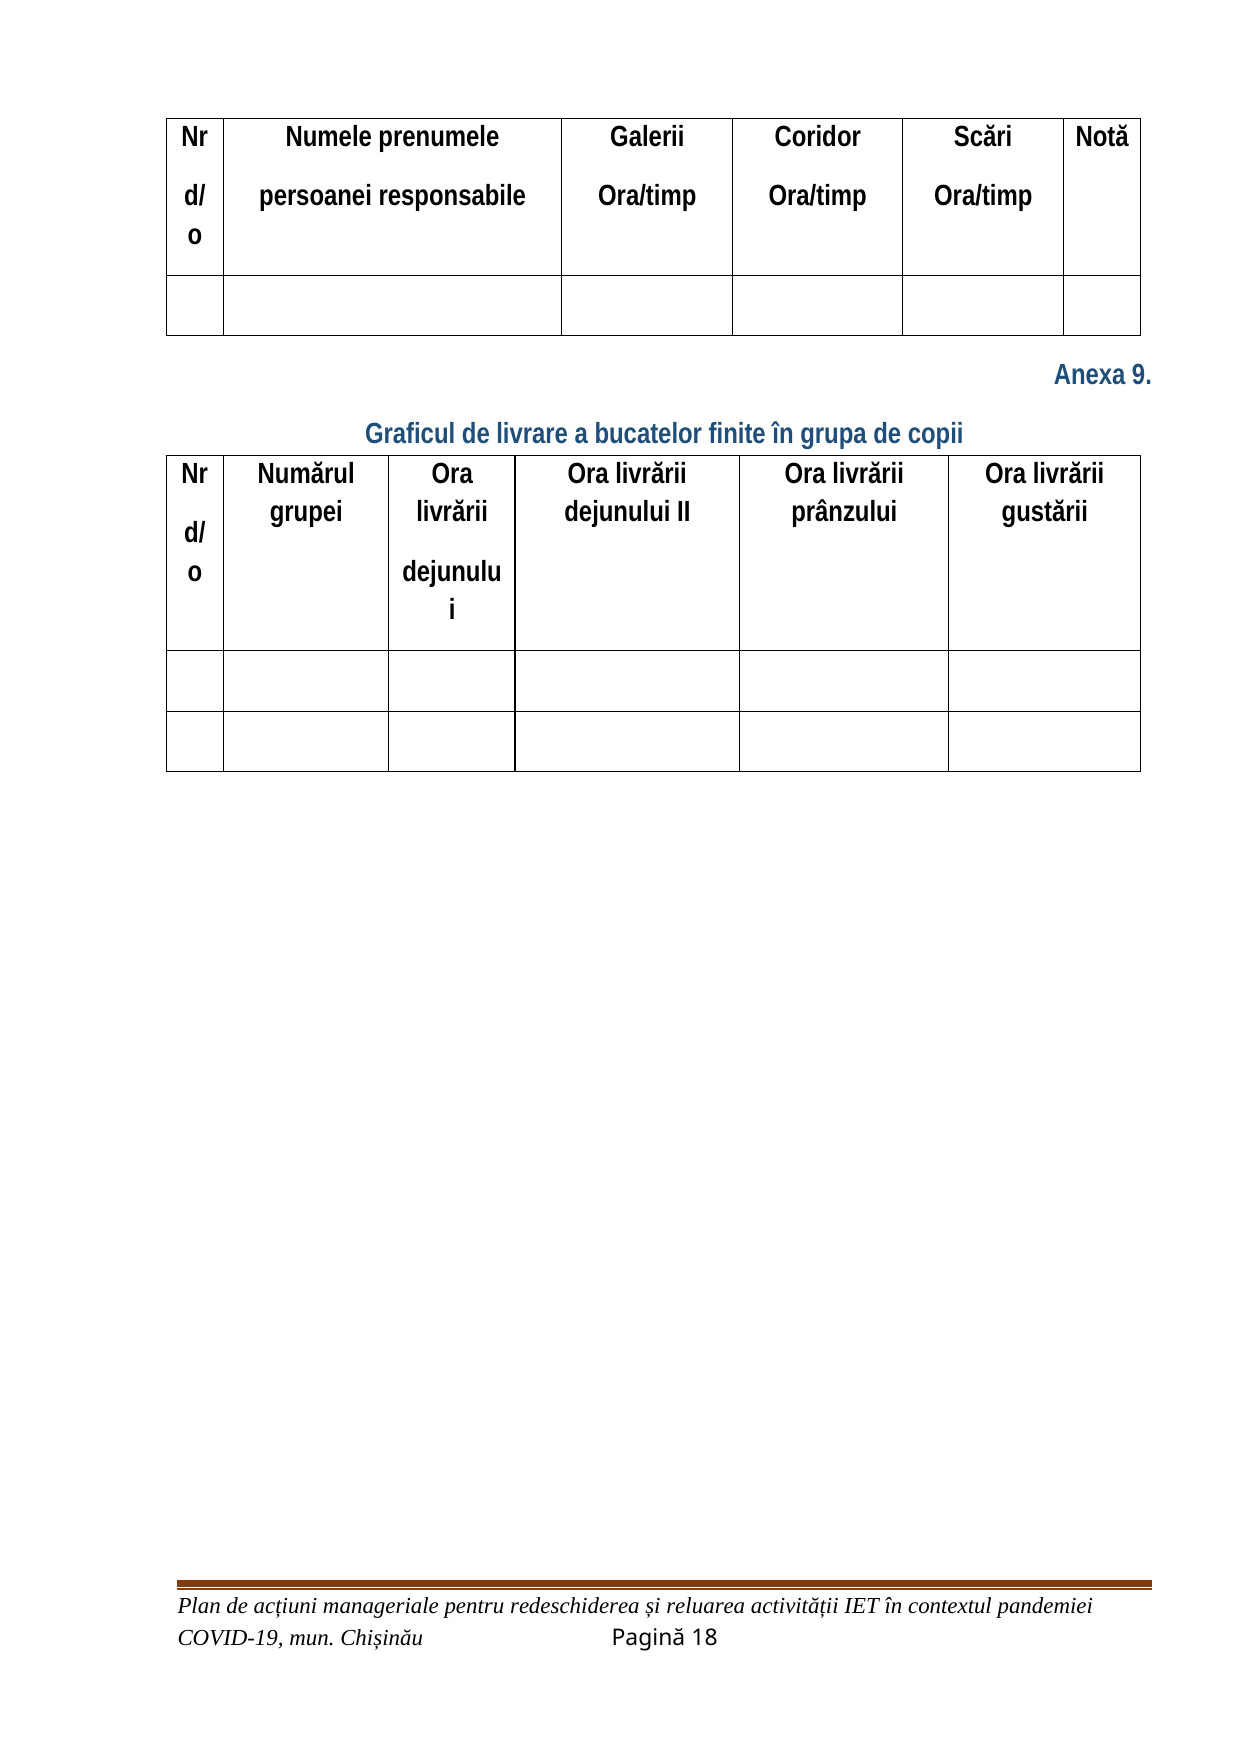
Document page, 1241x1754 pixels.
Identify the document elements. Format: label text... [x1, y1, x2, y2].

table_cell [389, 651, 514, 711]
table_header Nr d/o [167, 119, 223, 275]
table_cell [516, 712, 739, 771]
table_header Ora livrării dejunului II [516, 456, 739, 650]
table_cell [516, 651, 739, 711]
table_cell [167, 276, 223, 335]
table_cell [224, 651, 388, 711]
table_cell [167, 712, 223, 771]
subtitle Anexa 9. [177, 357, 1152, 391]
table_cell [224, 276, 561, 335]
table_cell [167, 651, 223, 711]
table_cell [740, 651, 948, 711]
table_header Ora livrării gustării [949, 456, 1140, 650]
table_header Ora livrării dejunului [389, 456, 514, 650]
table_cell [949, 712, 1140, 771]
table_cell [224, 712, 388, 771]
table_cell [733, 276, 902, 335]
table_cell [562, 276, 732, 335]
table_cell [740, 712, 948, 771]
table_cell [1064, 276, 1140, 335]
table_cell [903, 276, 1063, 335]
table_header Scări Ora/timp [903, 119, 1063, 275]
table_header Galerii Ora/timp [562, 119, 732, 275]
subtitle Graficul de livrare a bucatelor finite în grupa de copii [177, 416, 1152, 450]
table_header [224, 119, 561, 275]
table_header Nr d/o [167, 456, 223, 650]
table_cell [389, 712, 514, 771]
table_header Ora livrării prânzului [740, 456, 948, 650]
table_header Notă [1064, 119, 1140, 275]
table_cell [949, 651, 1140, 711]
table_header Numărul grupei [224, 456, 388, 650]
table_header Coridor Ora/timp [733, 119, 902, 275]
